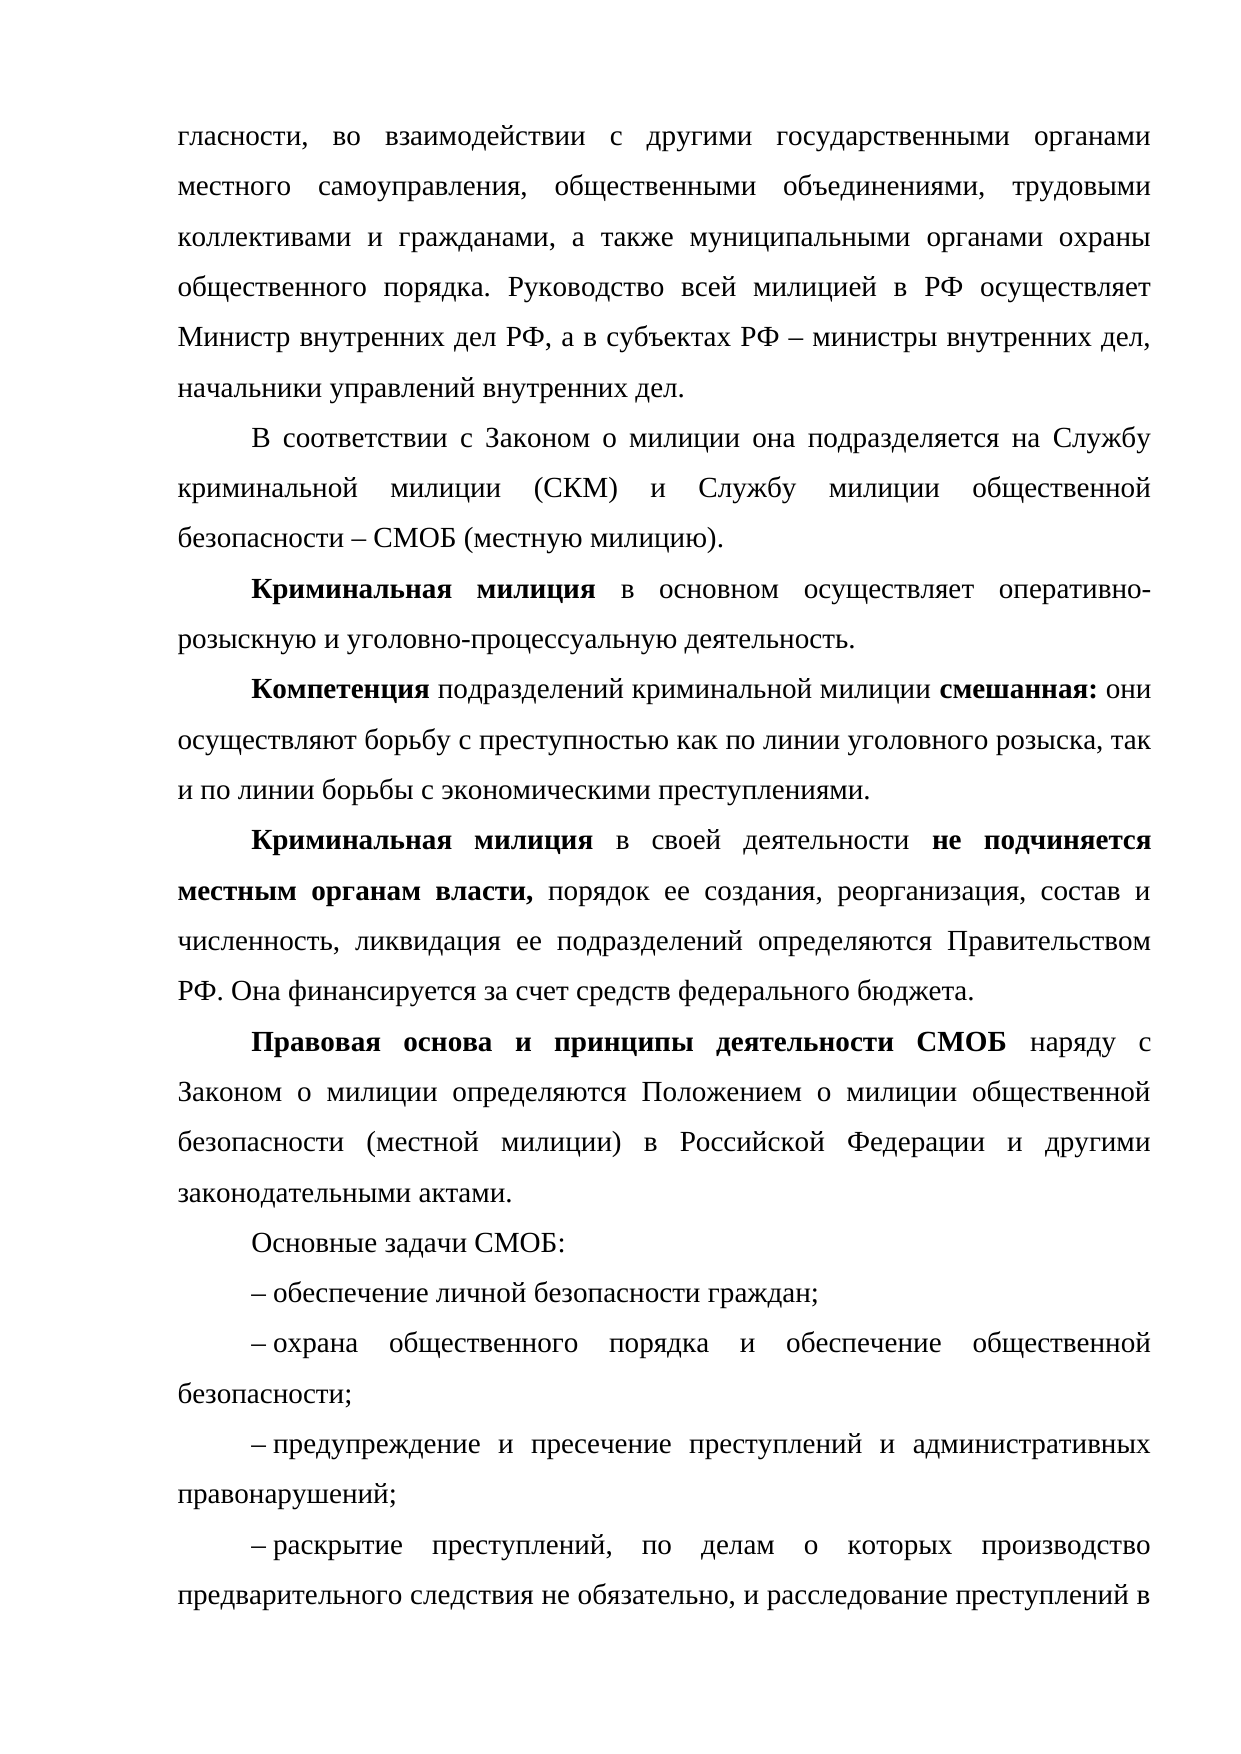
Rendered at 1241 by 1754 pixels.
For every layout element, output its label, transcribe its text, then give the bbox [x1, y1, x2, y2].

text – охрана общественного порядка и обеспечение общественной безопасности; [177, 1326, 1152, 1409]
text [177, 118, 1152, 403]
text Компетенция подразделений криминальной милиции смешанная: они осуществляют борьбу с преступностью как по линии уголовного розыска, так и по линии борьбы с экономическими преступлениями. [177, 672, 1152, 806]
text Криминальная милиция в основном осуществляет оперативно-розыскную и уголовно-процессуальную деятельность. [177, 571, 1152, 655]
text Правовая основа и принципы деятельности СМОБ наряду с Законом о милиции определяются Положением о милиции общественной безопасности (местной милиции) в Российской Федерации и другими законодательными актами. [177, 1024, 1152, 1208]
text Основные задачи СМОБ: [177, 1225, 1152, 1258]
text – обеспечение личной безопасности граждан; [177, 1275, 1152, 1309]
text В соответствии с Законом о милиции она подразделяется на Службу криминальной милиции (СКМ) и Службу милиции общественной безопасности – СМОБ (местную милицию). [177, 420, 1152, 554]
text – предупреждение и пресечение преступлений и административных правонарушений; [177, 1426, 1152, 1510]
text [177, 1527, 1152, 1611]
text Криминальная милиция в своей деятельности не подчиняется местным органам власти, порядок ее создания, реорганизация, состав и численность, ликвидация ее подразделений определяются Правительством РФ. Она финансируется за счет средств федерального бюджета. [177, 822, 1152, 1007]
